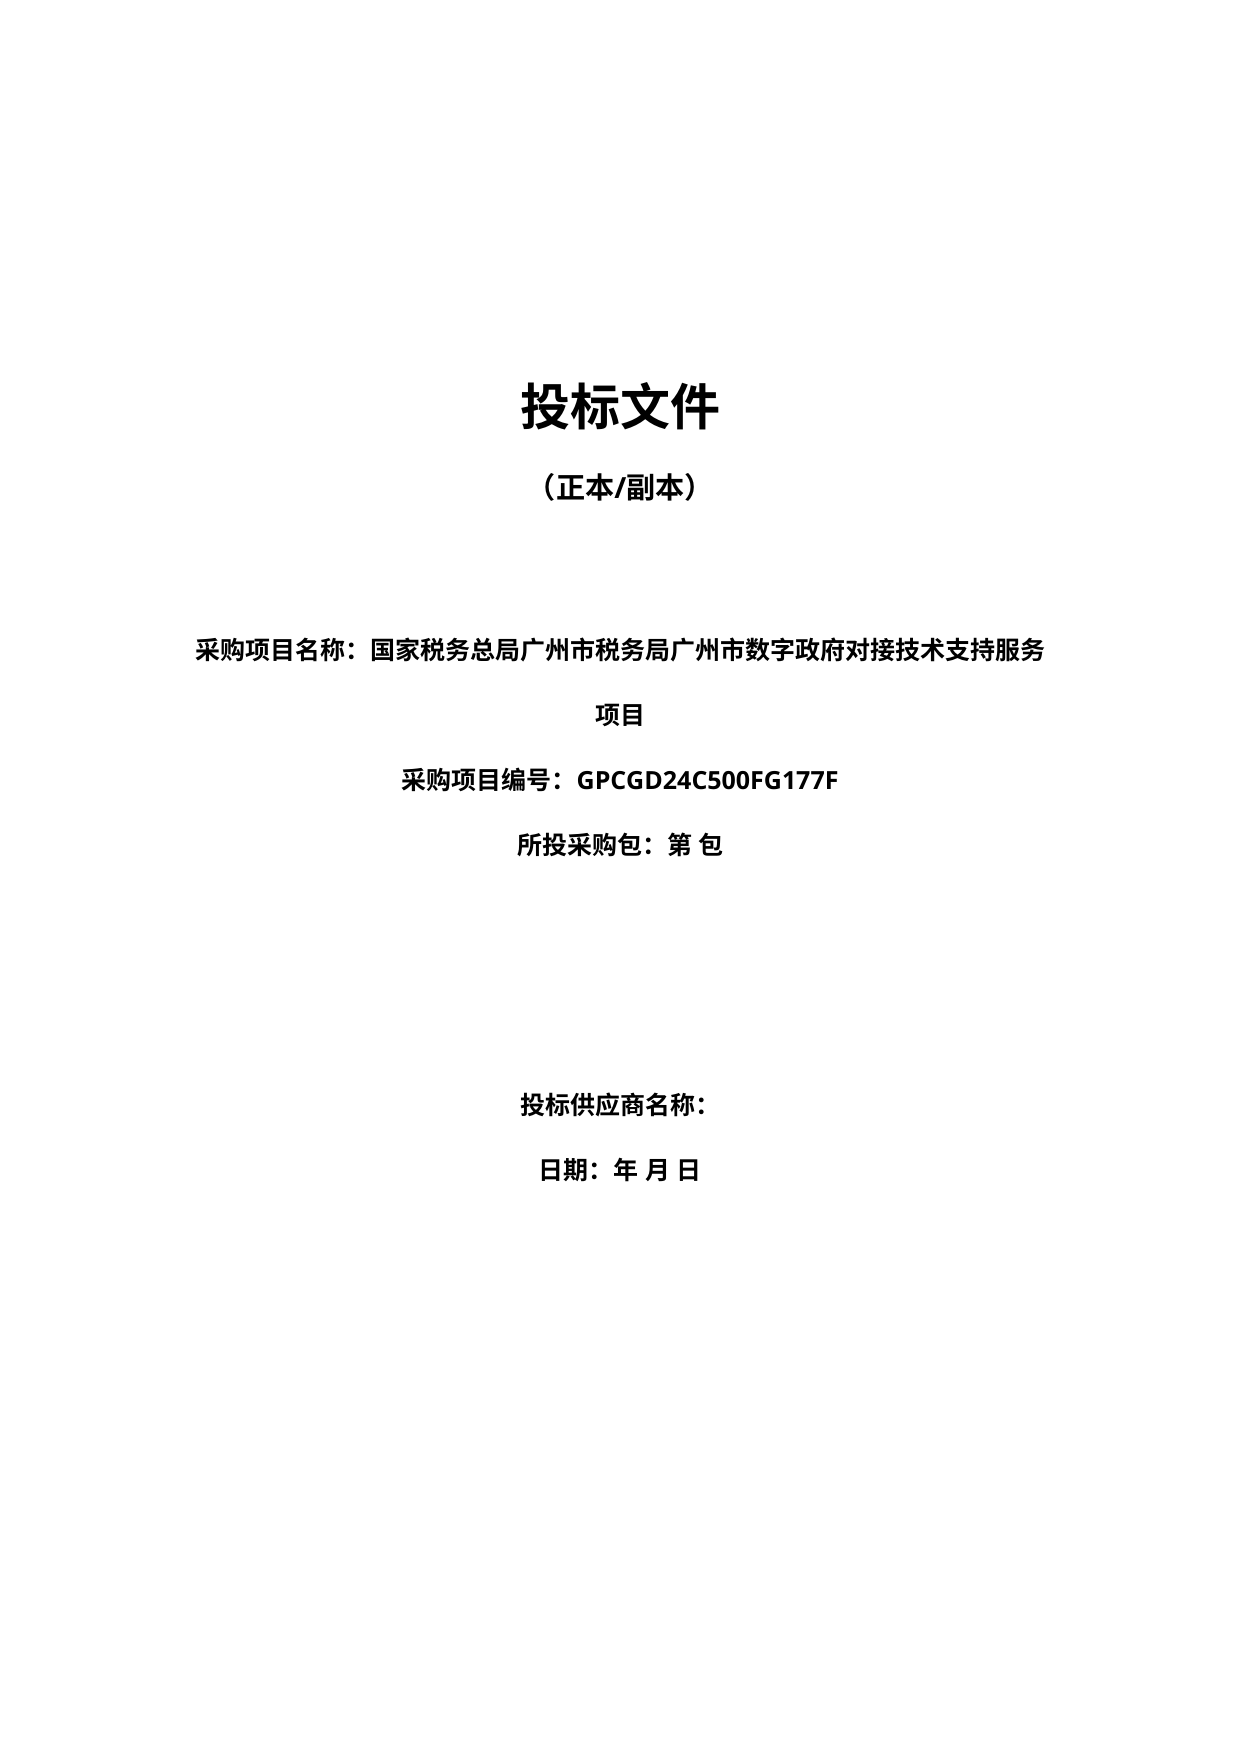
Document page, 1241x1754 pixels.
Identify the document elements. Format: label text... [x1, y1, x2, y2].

text 日期：年 月 日 [187, 1137, 1053, 1202]
text 采购项目编号：GPCGD24C500FG177F [187, 747, 1053, 812]
text 投标文件 [187, 357, 1053, 454]
text 所投采购包：第 包 [187, 812, 1053, 877]
text 投标供应商名称： [187, 1072, 1053, 1137]
text 采购项目名称：国家税务总局广州市税务局广州市数字政府对接技术支持服务项目 [187, 617, 1053, 747]
text （正本/副本） [187, 454, 1053, 519]
